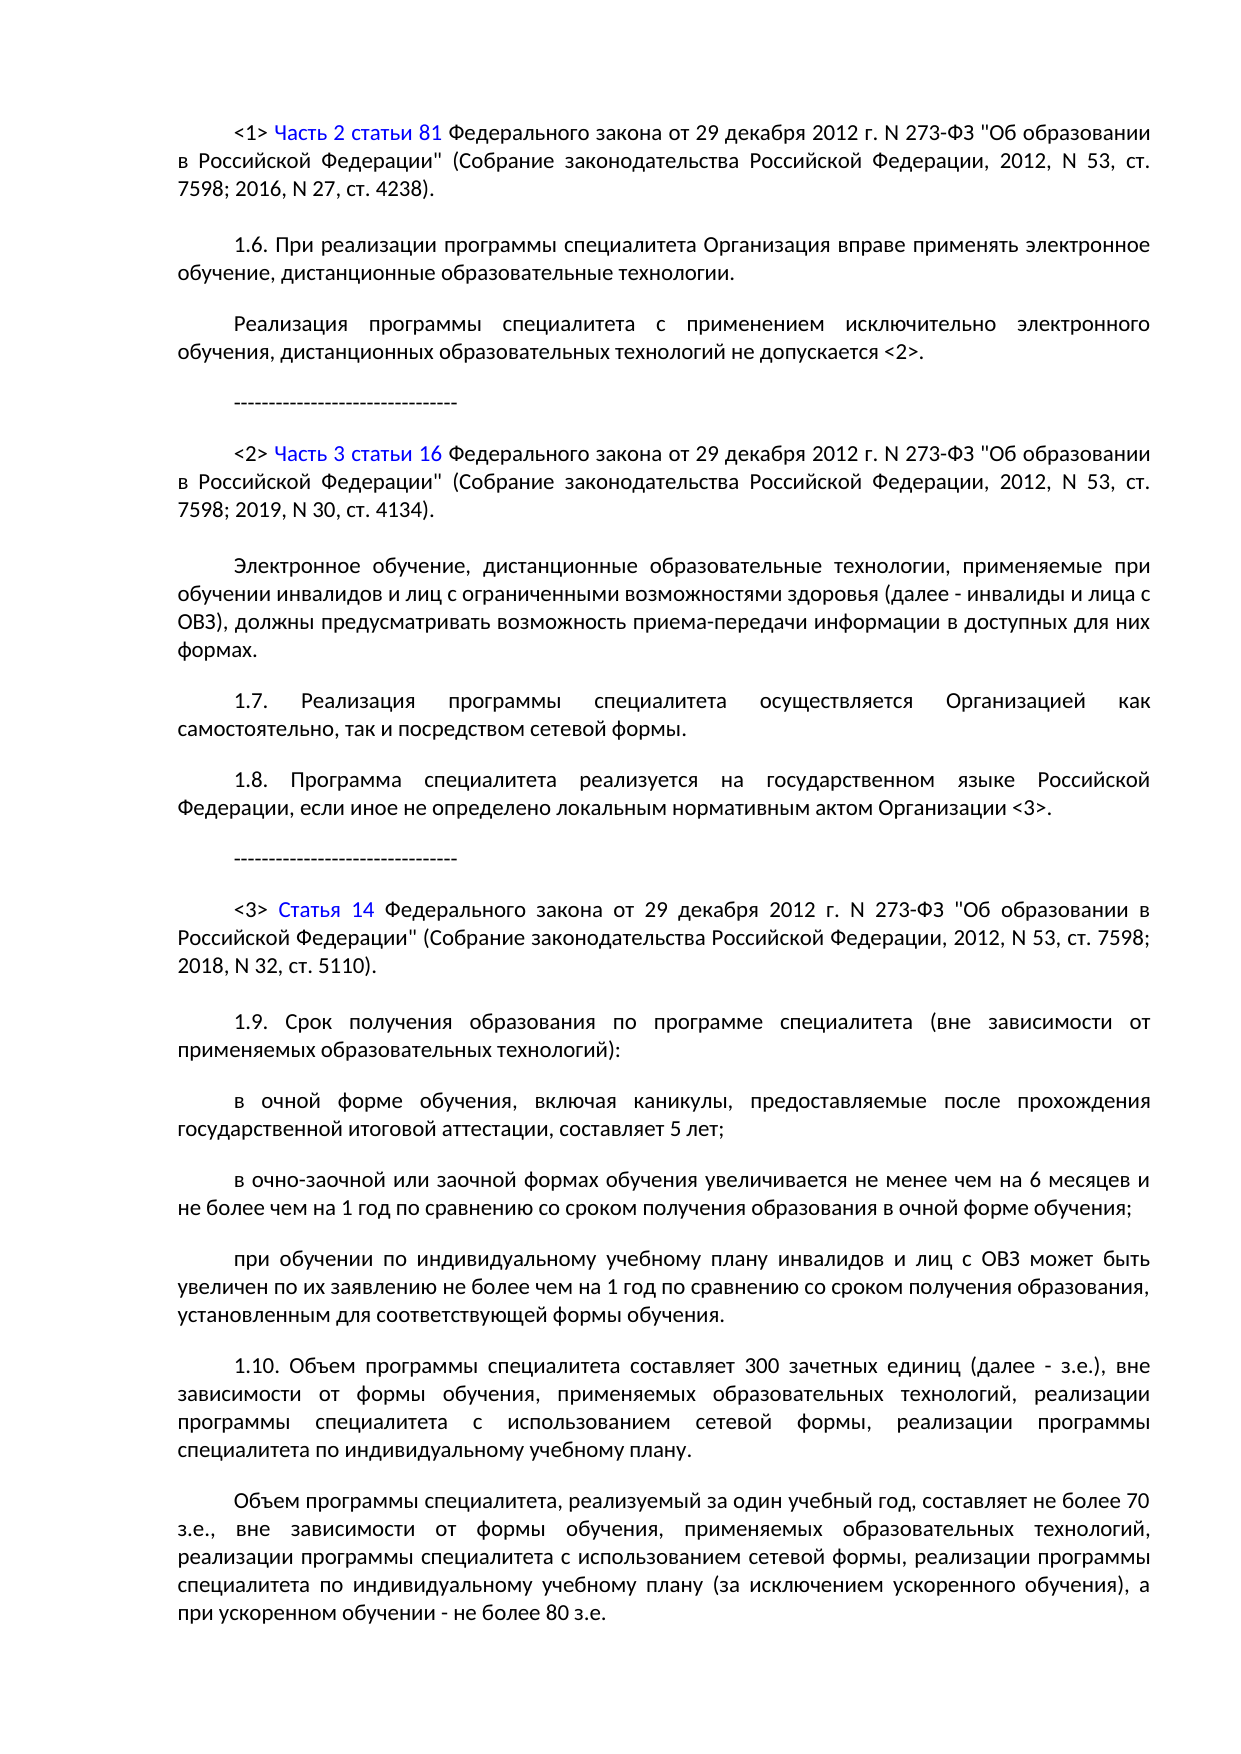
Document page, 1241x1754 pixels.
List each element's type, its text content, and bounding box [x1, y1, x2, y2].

text -------------------------------- [177, 844, 1152, 872]
text Реализация программы специалитета с применением исключительно электронного обучения, дистанционных образовательных технологий не допускается <2>. [177, 309, 1152, 365]
text в очной форме обучения, включая каникулы, предоставляемые после прохождения государственной итоговой аттестации, составляет 5 лет; [177, 1086, 1152, 1142]
text 1.6. При реализации программы специалитета Организация вправе применять электронное обучение, дистанционные образовательные технологии. [177, 230, 1152, 286]
text <3> Статья 14 Федерального закона от 29 декабря 2012 г. N 273-ФЗ "Об образовании в Российской Федерации" (Собрание законодательства Российской Федерации, 2012, N 53, ст. 7598; 2018, N 32, ст. 5110). [177, 895, 1152, 979]
text <2> Часть 3 статьи 16 Федерального закона от 29 декабря 2012 г. N 273-ФЗ "Об образовании в Российской Федерации" (Собрание законодательства Российской Федерации, 2012, N 53, ст. 7598; 2019, N 30, ст. 4134). [177, 439, 1152, 523]
text 1.10. Объем программы специалитета составляет 300 зачетных единиц (далее - з.е.), вне зависимости от формы обучения, применяемых образовательных технологий, реализации программы специалитета с использованием сетевой формы, реализации программы специалитета по индивидуальному учебному плану. [177, 1351, 1152, 1463]
text в очно-заочной или заочной формах обучения увеличивается не менее чем на 6 месяцев и не более чем на 1 год по сравнению со сроком получения образования в очной форме обучения; [177, 1165, 1152, 1221]
text 1.7. Реализация программы специалитета осуществляется Организацией как самостоятельно, так и посредством сетевой формы. [177, 686, 1152, 742]
text Объем программы специалитета, реализуемый за один учебный год, составляет не более 70 з.е., вне зависимости от формы обучения, применяемых образовательных технологий, реализации программы специалитета с использованием сетевой формы, реализации программы специалитета по индивидуальному учебному плану (за исключением ускоренного обучения), а при ускоренном обучении - не более 80 з.е. [177, 1486, 1152, 1626]
text 1.8. Программа специалитета реализуется на государственном языке Российской Федерации, если иное не определено локальным нормативным актом Организации <3>. [177, 765, 1152, 821]
text при обучении по индивидуальному учебному плану инвалидов и лиц с ОВЗ может быть увеличен по их заявлению не более чем на 1 год по сравнению со сроком получения образования, установленным для соответствующей формы обучения. [177, 1244, 1152, 1328]
text -------------------------------- [177, 388, 1152, 416]
text 1.9. Срок получения образования по программе специалитета (вне зависимости от применяемых образовательных технологий): [177, 1007, 1152, 1063]
text <1> Часть 2 статьи 81 Федерального закона от 29 декабря 2012 г. N 273-ФЗ "Об образовании в Российской Федерации" (Собрание законодательства Российской Федерации, 2012, N 53, ст. 7598; 2016, N 27, ст. 4238). [177, 118, 1152, 202]
text Электронное обучение, дистанционные образовательные технологии, применяемые при обучении инвалидов и лиц с ограниченными возможностями здоровья (далее - инвалиды и лица с ОВЗ), должны предусматривать возможность приема-передачи информации в доступных для них формах. [177, 551, 1152, 663]
